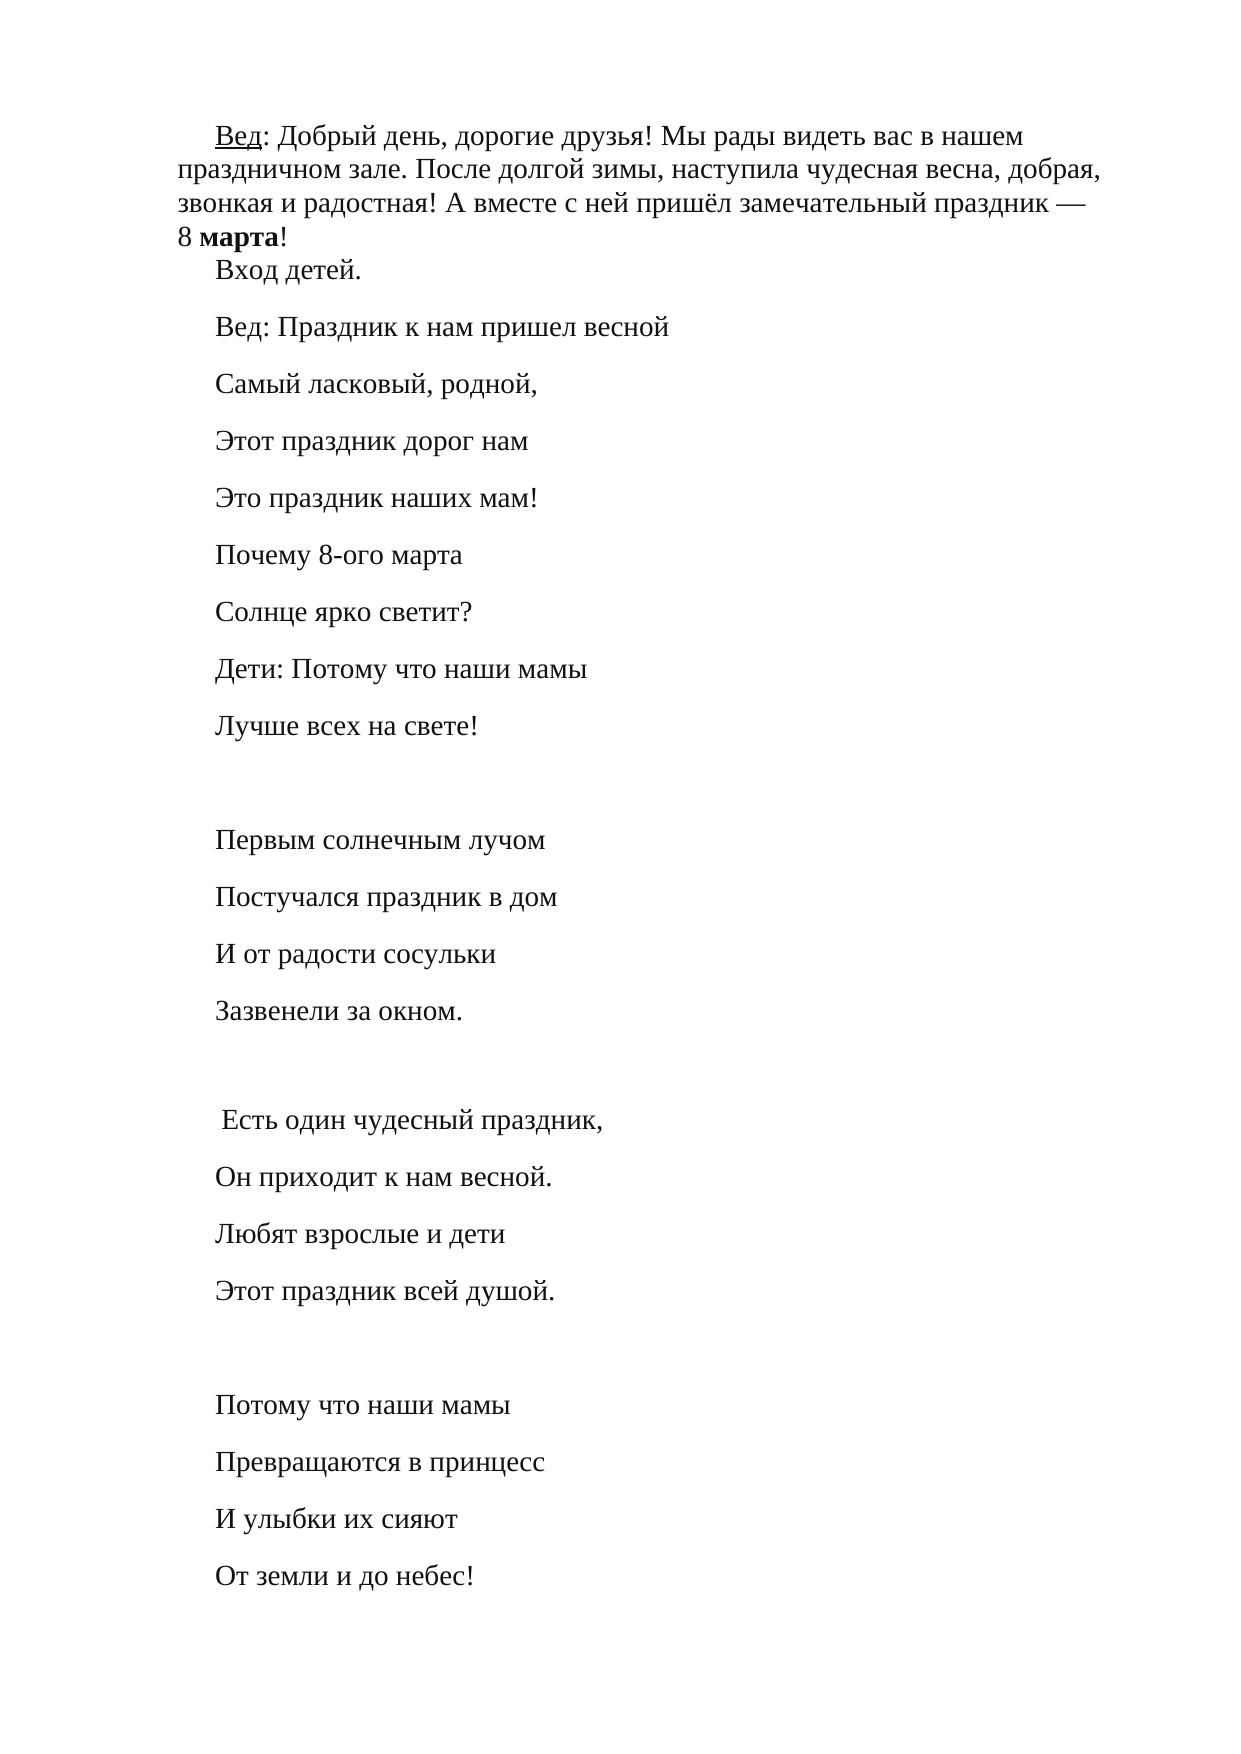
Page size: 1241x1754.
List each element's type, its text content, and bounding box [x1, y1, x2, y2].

text Превращаются в принцесс [177, 1444, 1152, 1478]
text Этот праздник всей душой. [177, 1273, 1152, 1307]
text Потому что наши мамы [177, 1387, 1152, 1421]
text Почему 8-ого марта [177, 537, 1152, 571]
text Вход детей. [177, 252, 1152, 286]
text Это праздник наших мам! [177, 480, 1152, 514]
text От земли и до небес! [177, 1558, 1152, 1592]
text Лучше всех на свете! [177, 708, 1152, 742]
text И от радости сосульки [177, 936, 1152, 969]
text Вед: Добрый день, дорогие друзья! Мы рады видеть вас в нашем праздничном зале. После долгой зимы, наступила чудесная весна, добрая, звонкая и радостная! А вместе с ней пришёл замечательный праздник — 8 марта! [177, 118, 1152, 252]
text Дети: Потому что наши мамы [177, 651, 1152, 685]
text Вед: Праздник к нам пришел весной [177, 309, 1152, 343]
text Солнце ярко светит? [177, 594, 1152, 628]
text Есть один чудесный праздник, [177, 1102, 1152, 1136]
text Зазвенели за окном. [177, 993, 1152, 1027]
text Постучался праздник в дом [177, 879, 1152, 913]
text Первым солнечным лучом [177, 822, 1152, 856]
text И улыбки их сияют [177, 1501, 1152, 1534]
text Он приходит к нам весной. [177, 1159, 1152, 1193]
text Этот праздник дорог нам [177, 423, 1152, 457]
text Любят взрослые и дети [177, 1216, 1152, 1250]
text Самый ласковый, родной, [177, 366, 1152, 400]
